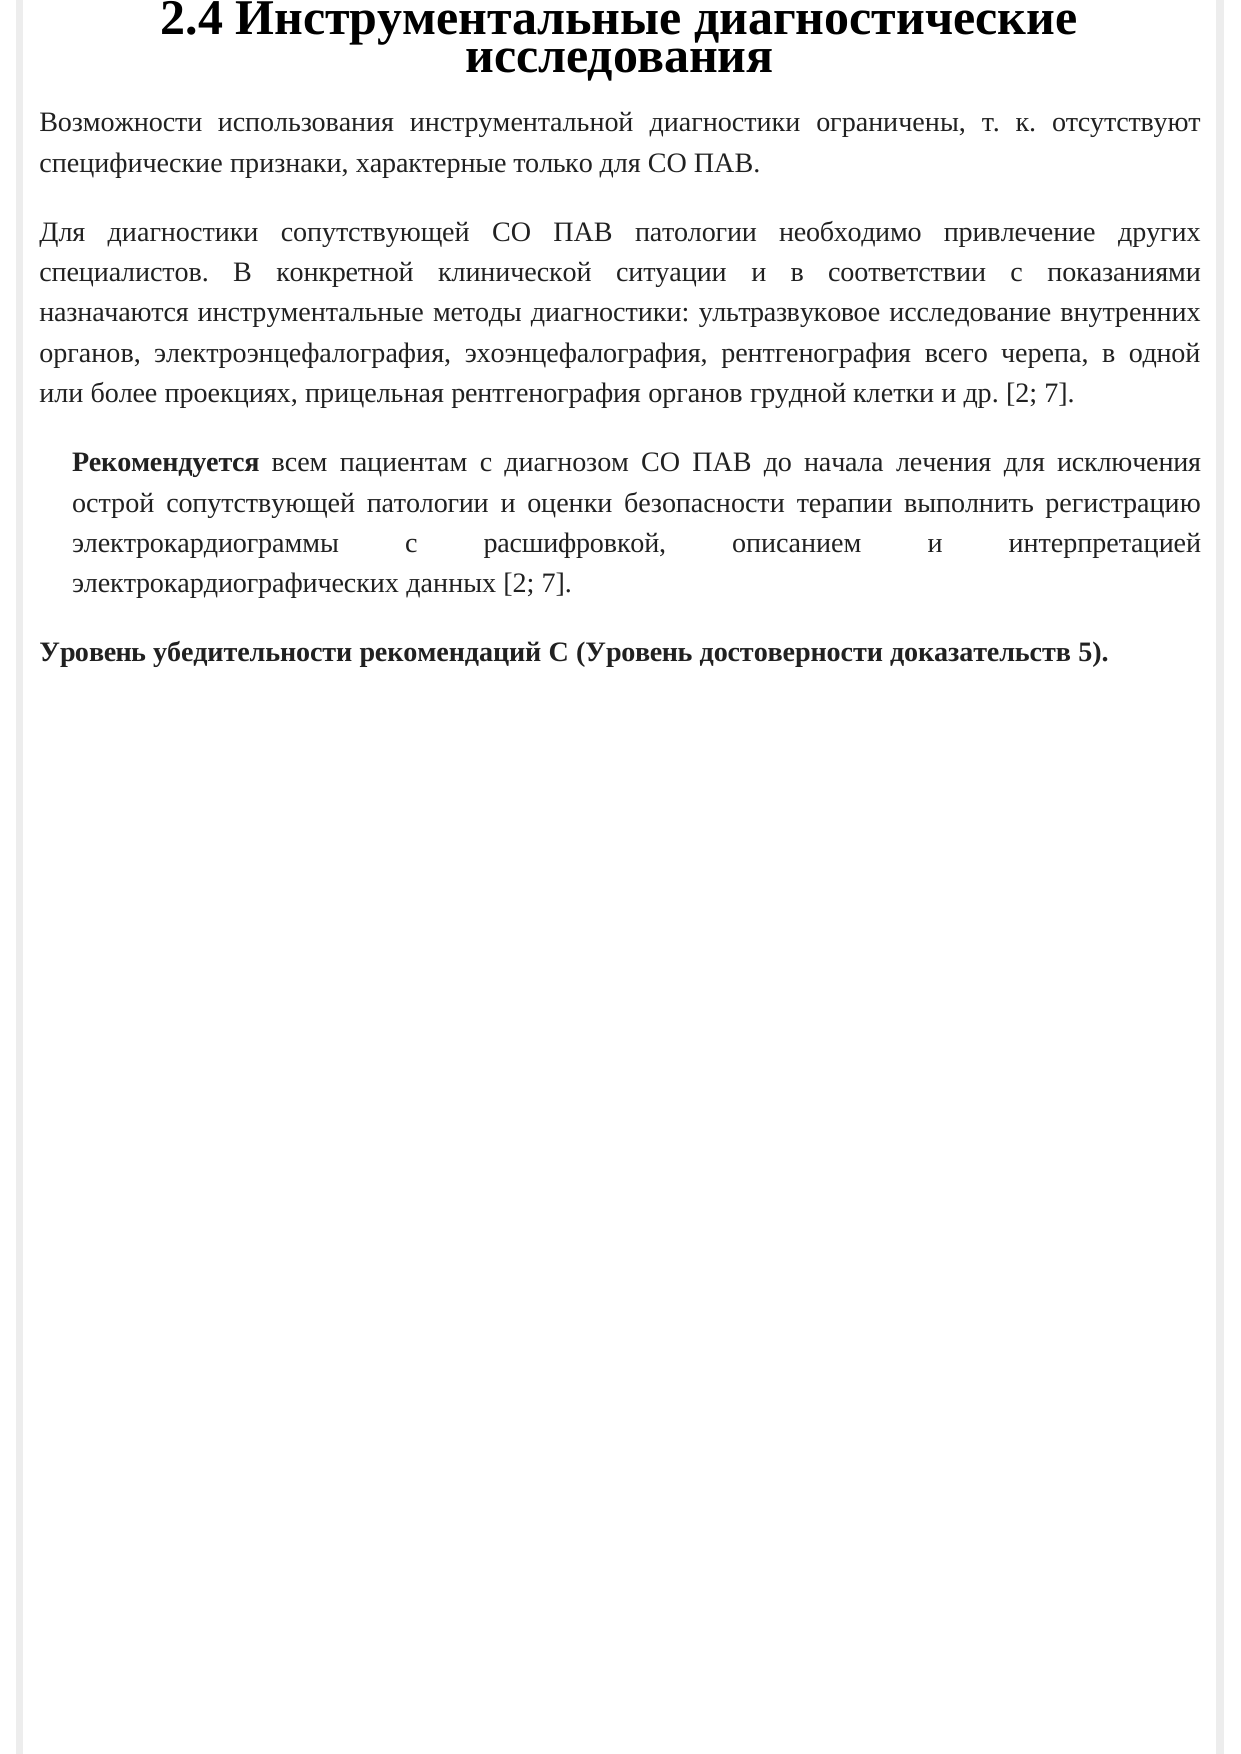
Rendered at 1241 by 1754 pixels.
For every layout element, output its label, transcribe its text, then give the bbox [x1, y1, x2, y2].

text Рекомендуется всем пациентам с диагнозом СО ПАВ до начала лечения для исключения острой сопутствующей патологии и оценки безопасности терапии выполнить регистрацию электрокардиограммы с расшифровкой, описанием и интерпретацией электрокардиографических данных [2; 7]. [72, 445, 1201, 599]
text Для диагностики сопутствующей СО ПАВ патологии необходимо привлечение других специалистов. В конкретной клинической ситуации и в соответствии с показаниями назначаются инструментальные методы диагностики: ультразвуковое исследование внутренних органов, электроэнцефалография, эхоэнцефалография, рентгенография всего черепа, в одной или более проекциях, прицельная рентгенография органов грудной клетки и др. [2; 7]. [39, 215, 1201, 409]
subtitle Уровень убедительности рекомендаций С (Уровень достоверности доказательств 5). [39, 635, 1236, 668]
subtitle Инструментальные диагностические исследования [160, 3, 1080, 83]
text Возможности использования инструментальной диагностики ограничены, т. к. отсутствуют специфические признаки, характерные только для СО ПАВ. [39, 105, 1201, 178]
